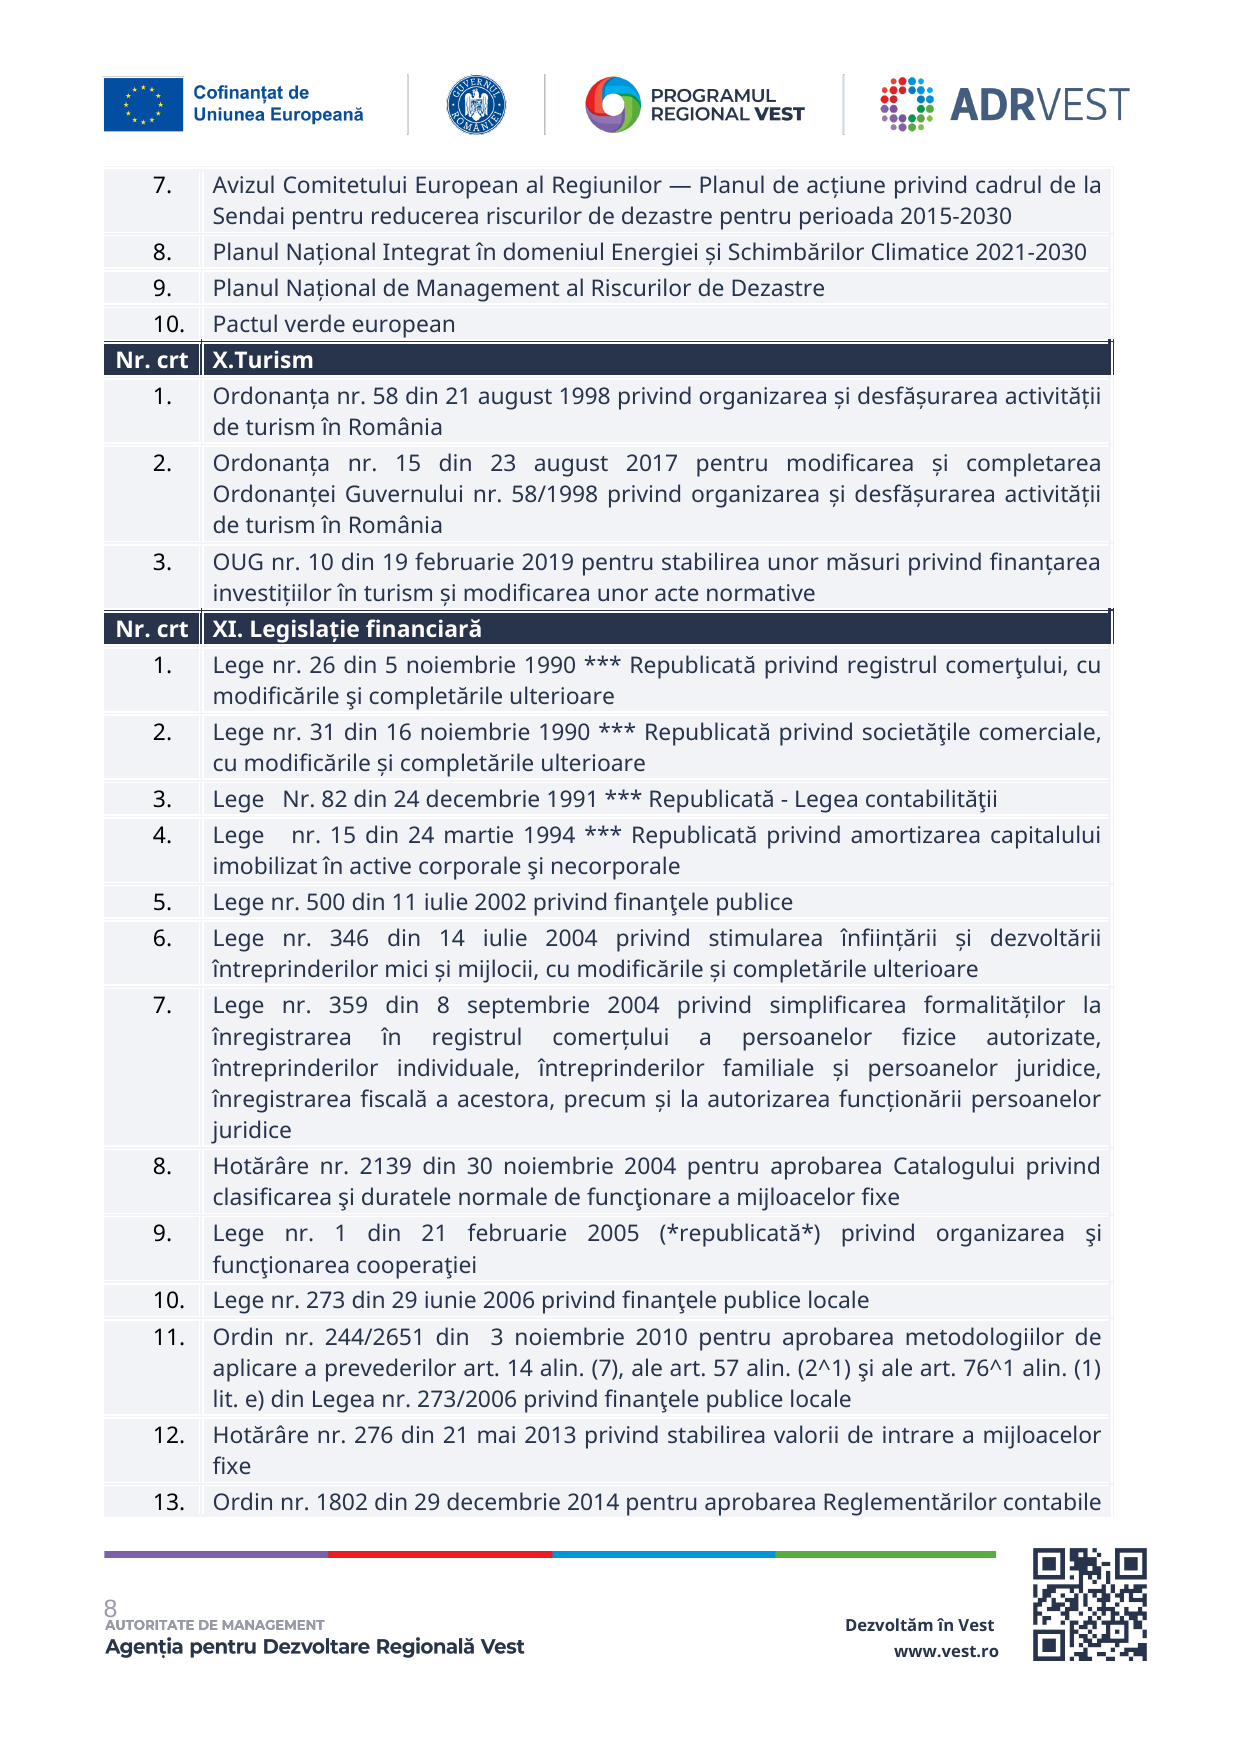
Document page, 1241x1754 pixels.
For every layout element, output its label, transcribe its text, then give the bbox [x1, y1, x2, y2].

table_cell [104, 922, 199, 984]
table_cell Lege nr. 1 din 21 februarie 2005 (*republicată*) privind organizarea şi funcţionarea cooperaţiei [201, 1213, 1114, 1280]
table_cell [104, 546, 199, 608]
table_cell Lege nr. 273 din 29 iunie 2006 privind finanţele publice locale [201, 1280, 1114, 1316]
table_cell Lege nr. 346 din 14 iulie 2004 privind stimularea înființării și dezvoltării întreprinderilor mici și mijlocii, cu modificările și completările ulterioare [201, 917, 1114, 984]
table_cell [104, 1150, 199, 1213]
table_cell [104, 989, 199, 1145]
table_cell Lege nr. 15 din 24 martie 1994 *** Republicată privind amortizarea capitalului imobilizat în active corporale şi necorporale [201, 814, 1114, 881]
table_cell [104, 380, 199, 442]
table_cell [104, 236, 199, 267]
table_cell Pactul verde european [201, 303, 1114, 339]
table_cell Hotărâre nr. 2139 din 30 noiembrie 2004 pentru aprobarea Catalogului privind clasificarea şi duratele normale de funcţionare a mijloacelor fixe [201, 1145, 1114, 1213]
table_cell [104, 1285, 199, 1316]
table_cell [104, 1217, 199, 1280]
table_cell Hotărâre nr. 276 din 21 mai 2013 privind stabilirea valorii de intrare a mijloacelor fixe [201, 1414, 1114, 1481]
table_cell [104, 649, 199, 711]
table_cell Planul Național Integrat în domeniul Energiei și Schimbărilor Climatice 2021-2030 [201, 231, 1114, 267]
table_cell XI. Legislație financiară [201, 608, 1114, 644]
table_cell Lege nr. 359 din 8 septembrie 2004 privind simplificarea formalităților la înregistrarea în registrul comerțului a persoanelor fizice autorizate, întreprinderilor individuale, întreprinderilor familiale și persoanelor juridice, înregistrarea fiscală a acestora, precum și la autorizarea funcționării persoanelor juridice [201, 985, 1114, 1145]
table_cell [104, 886, 199, 917]
table_cell [104, 1419, 199, 1481]
table_cell [104, 1321, 199, 1414]
table_cell Lege nr. 31 din 16 noiembrie 1990 *** Republicată privind societăţile comerciale, cu modificările și completările ulterioare [201, 711, 1114, 778]
table_cell Ordin nr. 244/2651 din 3 noiembrie 2010 pentru aprobarea metodologiilor de aplicare a prevederilor art. 14 alin. (7), ale art. 57 alin. (2^1) şi ale art. 76^1 alin. (1) lit. e) din Legea nr. 273/2006 privind finanţele publice locale [201, 1316, 1114, 1414]
table_cell [104, 819, 199, 881]
picture [1025, 1539, 1156, 1670]
picture [102, 74, 1130, 135]
table_cell Ordonanța nr. 58 din 21 august 1998 privind organizarea și desfășurarea activității de turism în România [201, 375, 1114, 442]
table_cell Lege Nr. 82 din 24 decembrie 1991 *** Republicată - Legea contabilităţii [201, 778, 1114, 814]
table_cell Nr. crt [104, 613, 199, 644]
table_cell Nr. crt [104, 344, 199, 375]
table_cell [104, 716, 199, 778]
table_cell Ordonanța nr. 15 din 23 august 2017 pentru modificarea și completarea Ordonanței Guvernului nr. 58/1998 privind organizarea și desfășurarea activității de turism în România [201, 442, 1114, 541]
table_cell Lege nr. 500 din 11 iulie 2002 privind finanţele publice [201, 881, 1114, 917]
table_cell [104, 169, 201, 231]
table_cell OUG nr. 10 din 19 februarie 2019 pentru stabilirea unor măsuri privind finanțarea investițiilor în turism și modificarea unor acte normative [201, 541, 1114, 608]
table_cell Avizul Comitetului European al Regiunilor — Planul de acțiune privind cadrul de la Sendai pentru reducerea riscurilor de dezastre pentru perioada 2015-2030 [201, 166, 1114, 231]
table_cell X.Turism [201, 339, 1114, 375]
table_cell [104, 783, 199, 814]
table_cell [104, 272, 199, 303]
table_cell [104, 447, 199, 541]
table_cell [104, 1486, 201, 1517]
table_cell Lege nr. 26 din 5 noiembrie 1990 *** Republicată privind registrul comerţului, cu modificările şi completările ulterioare [201, 644, 1114, 711]
table_cell Planul Național de Management al Riscurilor de Dezastre [201, 267, 1114, 303]
table_cell [104, 308, 199, 339]
